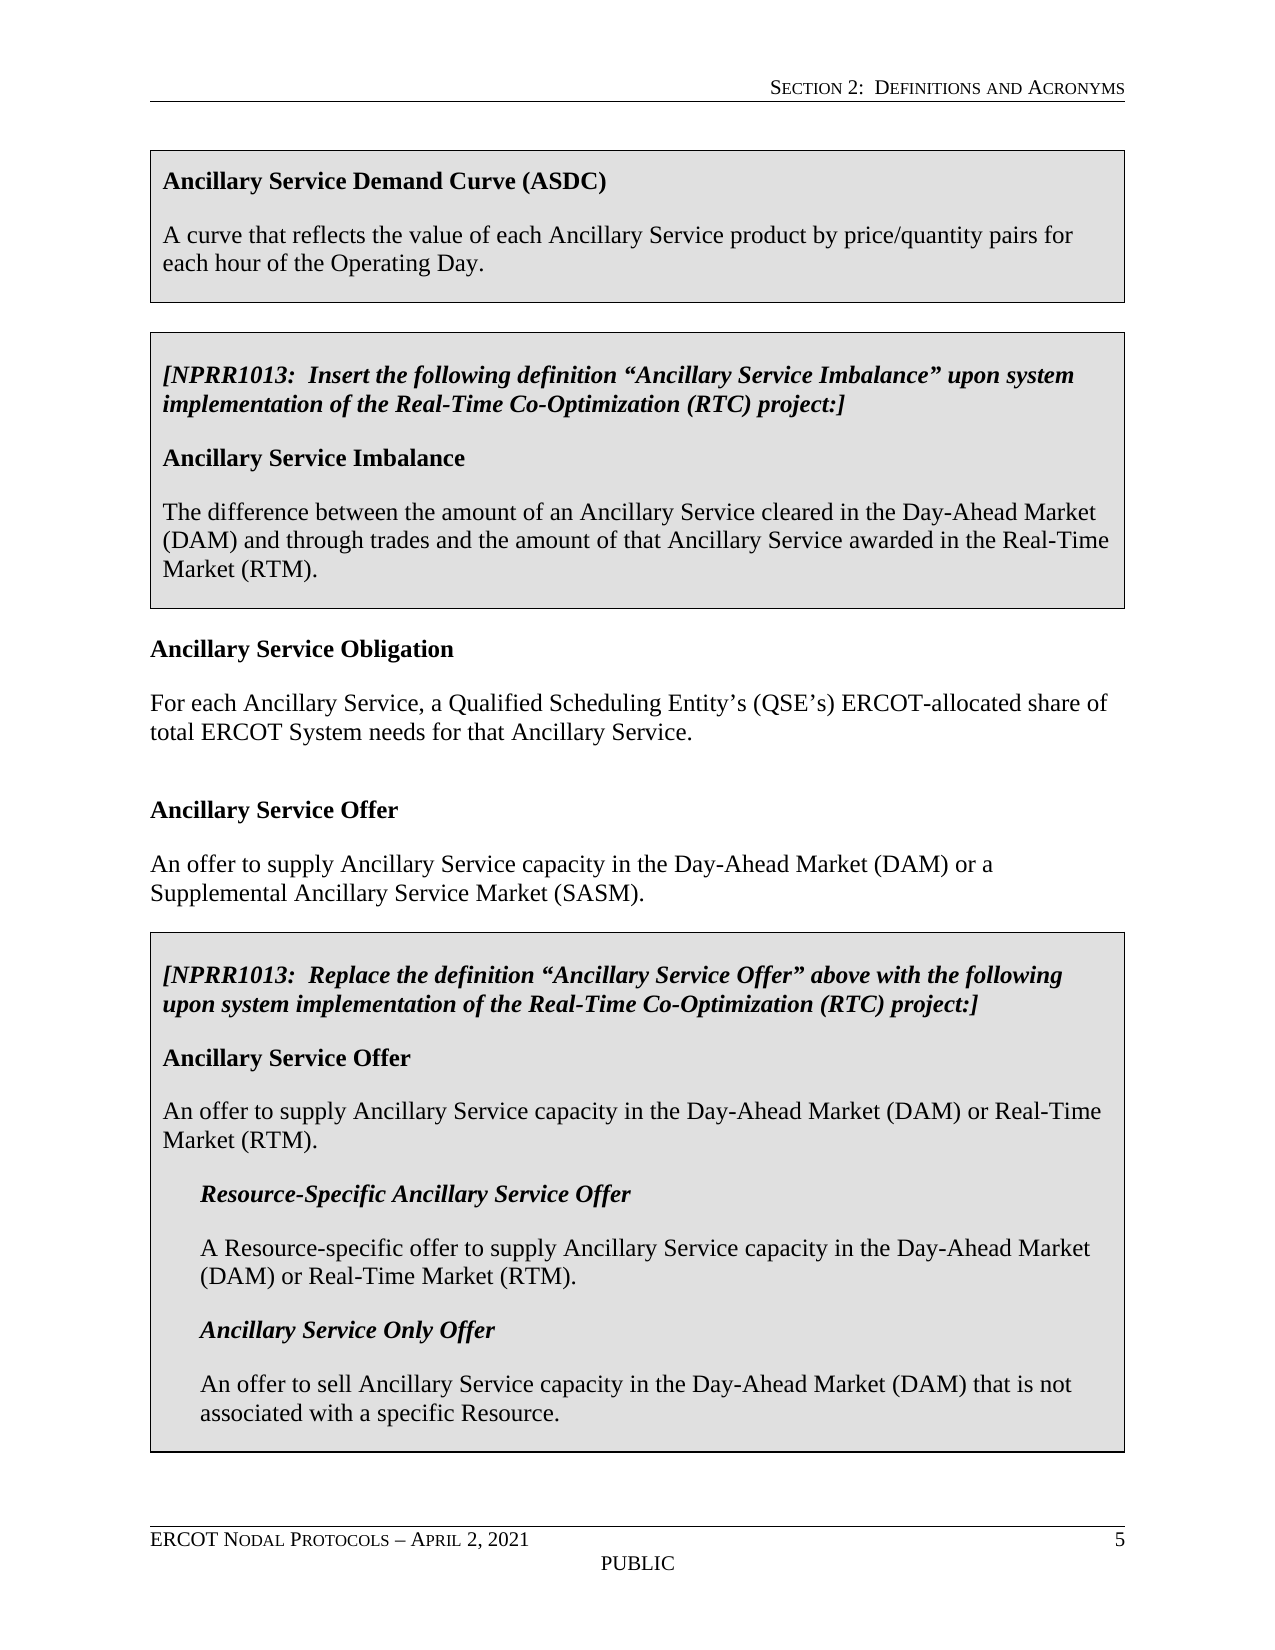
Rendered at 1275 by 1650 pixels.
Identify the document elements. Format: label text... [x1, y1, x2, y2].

text For each Ancillary Service, a Qualified Scheduling Entity’s (QSE’s) ERCOT-allocated share of total ERCOT System needs for that Ancillary Service. [150, 688, 1125, 745]
table_header [NPRR1013: Insert the following definition “Ancillary Service Imbalance” upon system implementation of the Real-Time Co-Optimization (RTC) project:] Ancillary Service Imbalance The difference between the amount of an Ancillary Service cleared in the Day-Ahead Market (DAM) and through trades and the amount of that Ancillary Service awarded in the Real-Time Market (RTM). [151, 333, 1124, 608]
text Ancillary Service Offer [150, 795, 1125, 824]
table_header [151, 151, 1124, 302]
text An offer to supply Ancillary Service capacity in the Day-Ahead Market (DAM) or a Supplemental Ancillary Service Market (SASM). [150, 849, 1125, 907]
text Ancillary Service Obligation [150, 634, 1125, 663]
table_header [NPRR1013: Replace the definition “Ancillary Service Offer” above with the following upon system implementation of the Real-Time Co-Optimization (RTC) project:] Ancillary Service Offer An offer to supply Ancillary Service capacity in the Day-Ahead Market (DAM) or Real-Time Market (RTM). Resource-Specific Ancillary Service Offer A Resource-specific offer to supply Ancillary Service capacity in the Day-Ahead Market (DAM) or Real-Time Market (RTM). Ancillary Service Only Offer An offer to sell Ancillary Service capacity in the Day-Ahead Market (DAM) that is not associated with a specific Resource. [151, 933, 1124, 1451]
